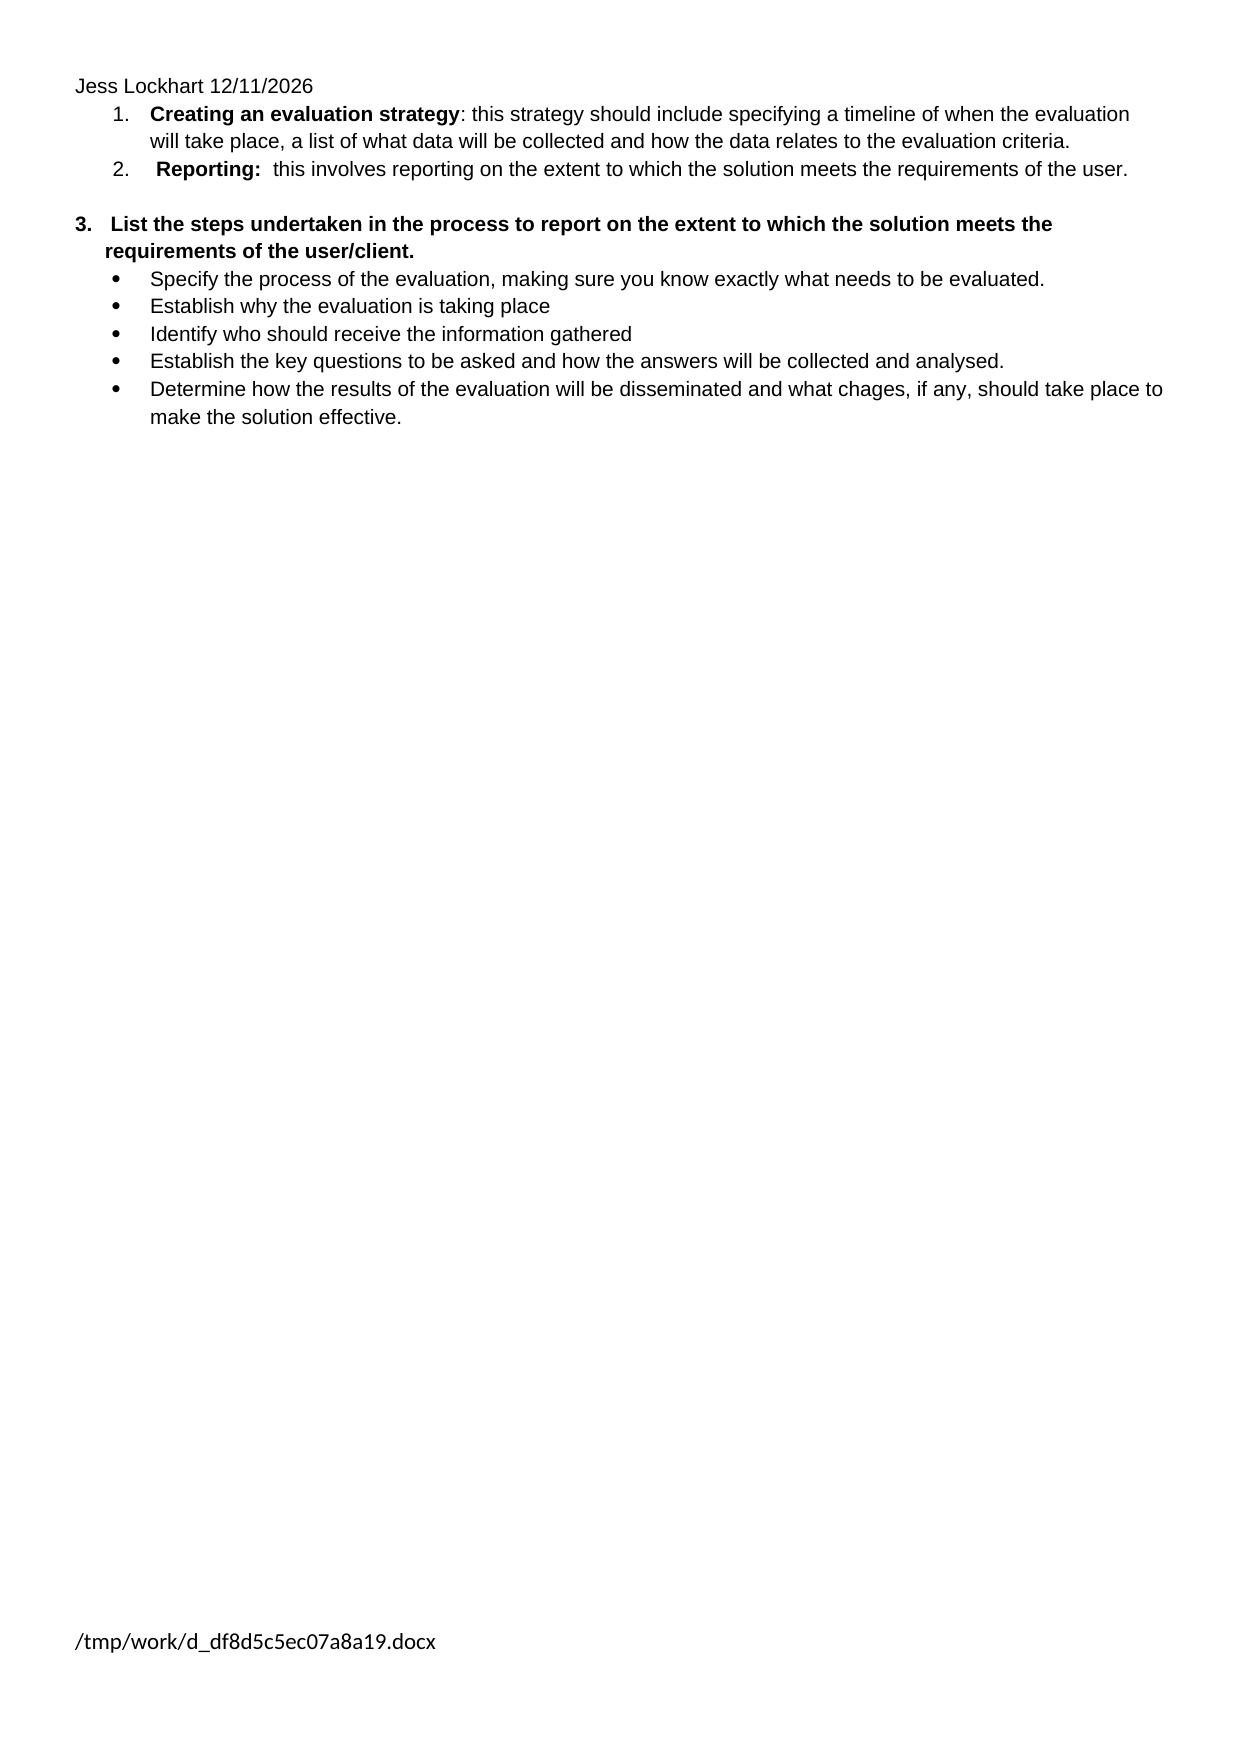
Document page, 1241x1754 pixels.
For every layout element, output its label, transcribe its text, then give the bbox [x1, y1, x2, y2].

list Specify the process of the evaluation, making sure you know exactly what needs to be evaluated. [112, 267, 1165, 291]
list Establish why the evaluation is taking place [112, 294, 1165, 318]
list Identify who should receive the information gathered [112, 322, 1165, 346]
list Creating an evaluation strategy: this strategy should include specifying a timeline of when the evaluation will take place, a list of what data will be collected and how the data relates to the evaluation criteria. [112, 102, 1165, 153]
list Establish the key questions to be asked and how the answers will be collected and analysed. [112, 349, 1165, 373]
list List the steps undertaken in the process to report on the extent to which the solution meets the requirements of the user/client. [75, 212, 1165, 263]
list Determine how the results of the evaluation will be disseminated and what chages, if any, should take place to make the solution effective. [112, 377, 1165, 428]
list Reporting: this involves reporting on the extent to which the solution meets the requirements of the user. [112, 157, 1165, 181]
